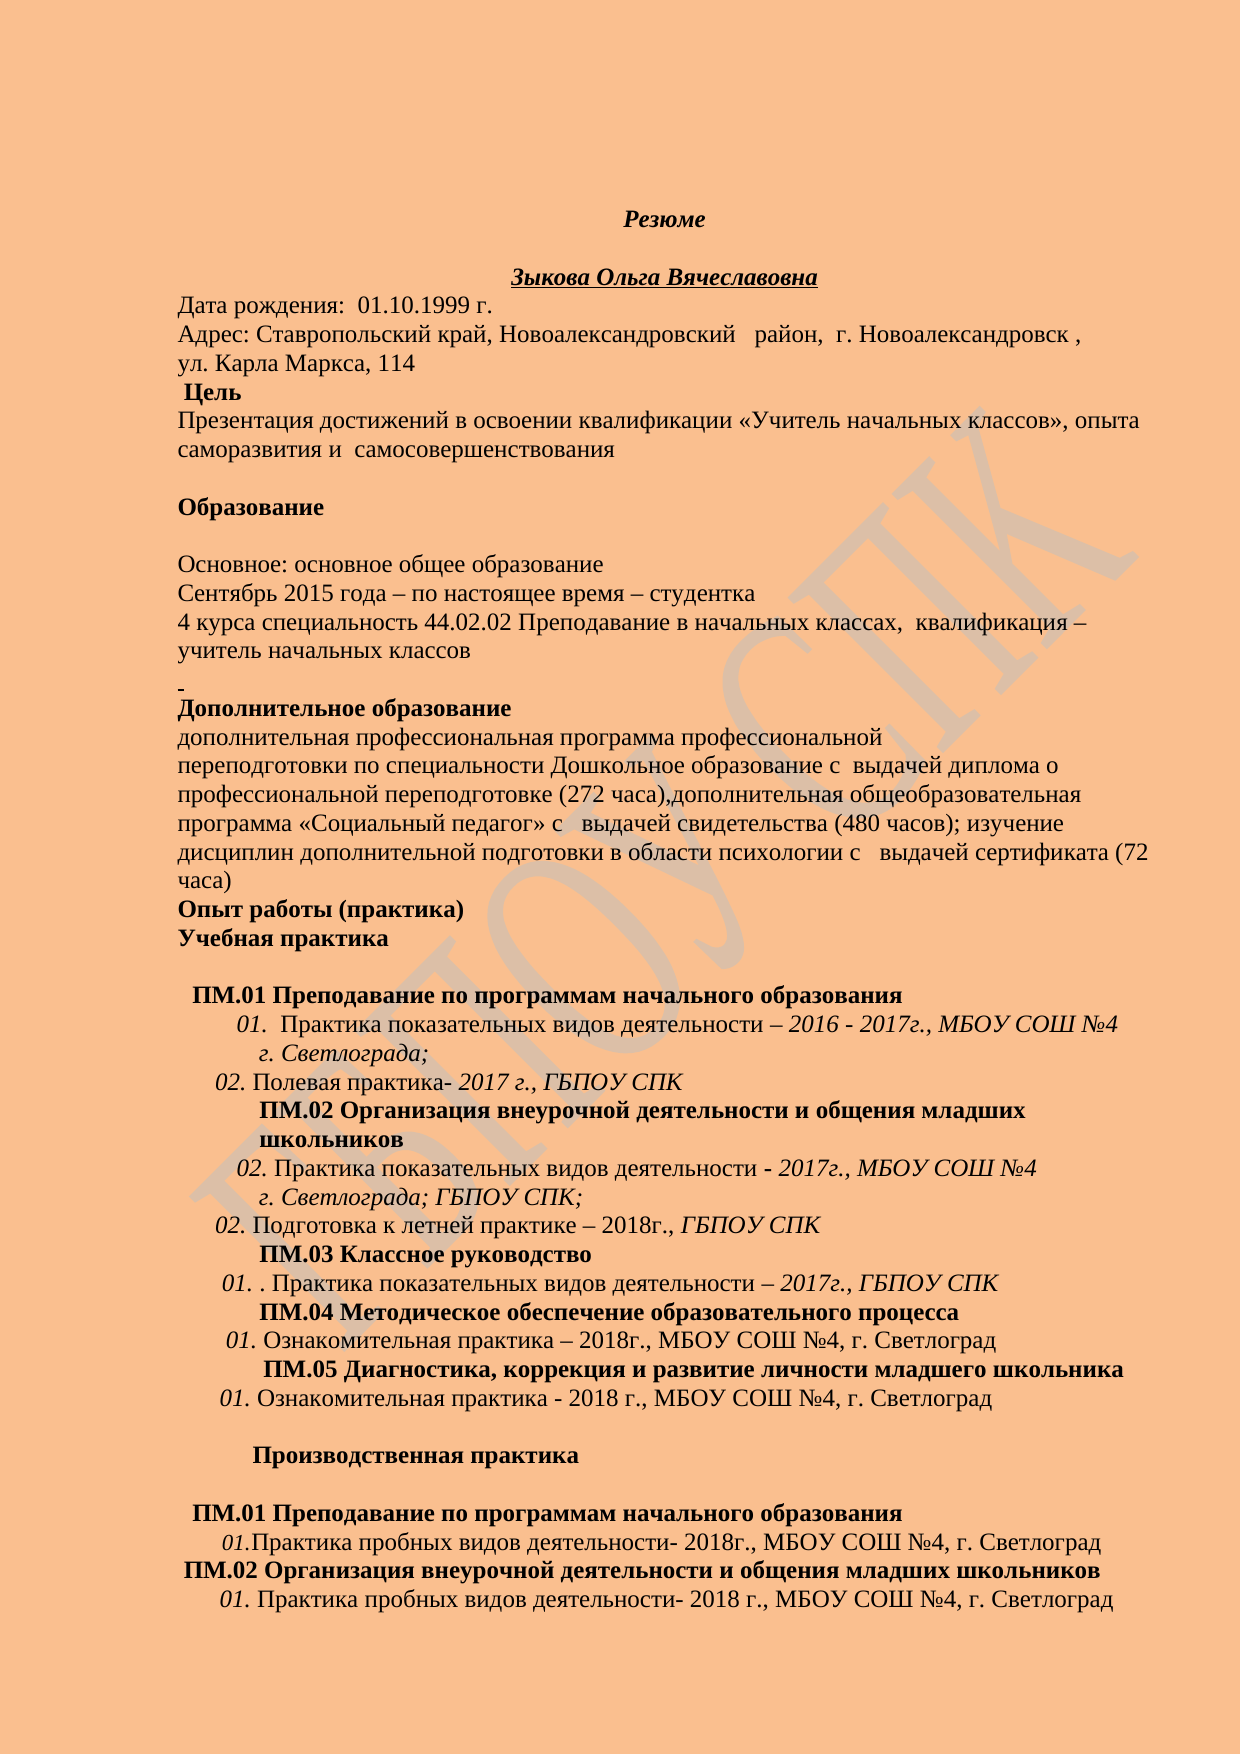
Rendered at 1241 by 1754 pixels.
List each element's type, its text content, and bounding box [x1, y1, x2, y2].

list ПМ.02 Организация внеурочной деятельности и общения младших школьников [259, 1096, 1152, 1153]
text дополнительная профессиональная программа профессиональной [177, 722, 1152, 751]
list г. Светлограда; ГБПОУ СПК; [252, 1182, 1152, 1211]
text 02. Подготовка к летней практике – 2018г., ГБПОУ СПК [177, 1211, 1152, 1239]
list Ознакомительная практика – 2018г., МБОУ СОШ №4, г. Светлоград [226, 1326, 1152, 1354]
text Дата рождения: 01.10.1999 г. [177, 291, 1152, 319]
list Практика показательных видов деятельности – 2016 - 2017г., МБОУ СОШ №4 [236, 1009, 1152, 1038]
text ПМ.01 Преподавание по программам начального образования [192, 1498, 1152, 1527]
list Ознакомительная практика - 2018 г., МБОУ СОШ №4, г. Светлоград [219, 1383, 1152, 1412]
list Практика показательных видов деятельности - 2017г., МБОУ СОШ №4 [236, 1153, 1152, 1182]
text Адрес: Ставропольский край, Новоалександровский район, г. Новоалександровск , [177, 319, 1152, 348]
text ПМ.02 Организация внеурочной деятельности и общения младших школьников [177, 1556, 1152, 1584]
list Практика пробных видов деятельности- 2018 г., МБОУ СОШ №4, г. Светлоград [219, 1584, 1152, 1613]
text ПМ.03 Классное руководство [259, 1239, 1152, 1268]
text ПМ.05 Диагностика, коррекция и развитие личности младшего школьника [263, 1354, 1152, 1383]
text Дополнительное образование [177, 693, 1152, 722]
text Опыт работы (практика) [177, 894, 1152, 923]
text 02. Полевая практика- 2017 г., ГБПОУ СПК [177, 1067, 1152, 1096]
text Резюме [177, 204, 1152, 233]
text ПМ.04 Методическое обеспечение образовательного процесса [259, 1297, 1152, 1326]
list . Практика показательных видов деятельности – 2017г., ГБПОУ СПК [222, 1268, 1152, 1297]
text Сентябрь 2015 года – по настоящее время – студентка [177, 578, 1152, 607]
text ул. Карла Маркса, 114 [177, 348, 1152, 377]
text 4 курса специальность 44.02.02 Преподавание в начальных классах, квалификация – учитель начальных классов [177, 607, 1152, 664]
text Основное: основное общее образование [177, 549, 1152, 578]
list Производственная практика [252, 1441, 1152, 1469]
list г. Светлограда; [252, 1038, 1152, 1067]
text ПМ.01 Преподавание по программам начального образования [192, 981, 1152, 1009]
text переподготовки по специальности Дошкольное образование с выдачей диплома о профессиональной переподготовке (272 часа),дополнительная общеобразовательная программа «Социальный педагог» с выдачей свидетельства (480 часов); изучение дисциплин дополнительной подготовки в области психологии с выдачей сертификата (72 часа) [177, 751, 1152, 894]
text Презентация достижений в освоении квалификации «Учитель начальных классов», опыта саморазвития и самосовершенствования [177, 406, 1152, 463]
text Зыкова Ольга Вячеславовна [177, 262, 1152, 291]
text Образование [177, 492, 1152, 521]
list Практика пробных видов деятельности- 2018г., МБОУ СОШ №4, г. Светлоград [222, 1527, 1152, 1556]
text Учебная практика [177, 923, 1152, 952]
text Цель [177, 377, 1152, 406]
